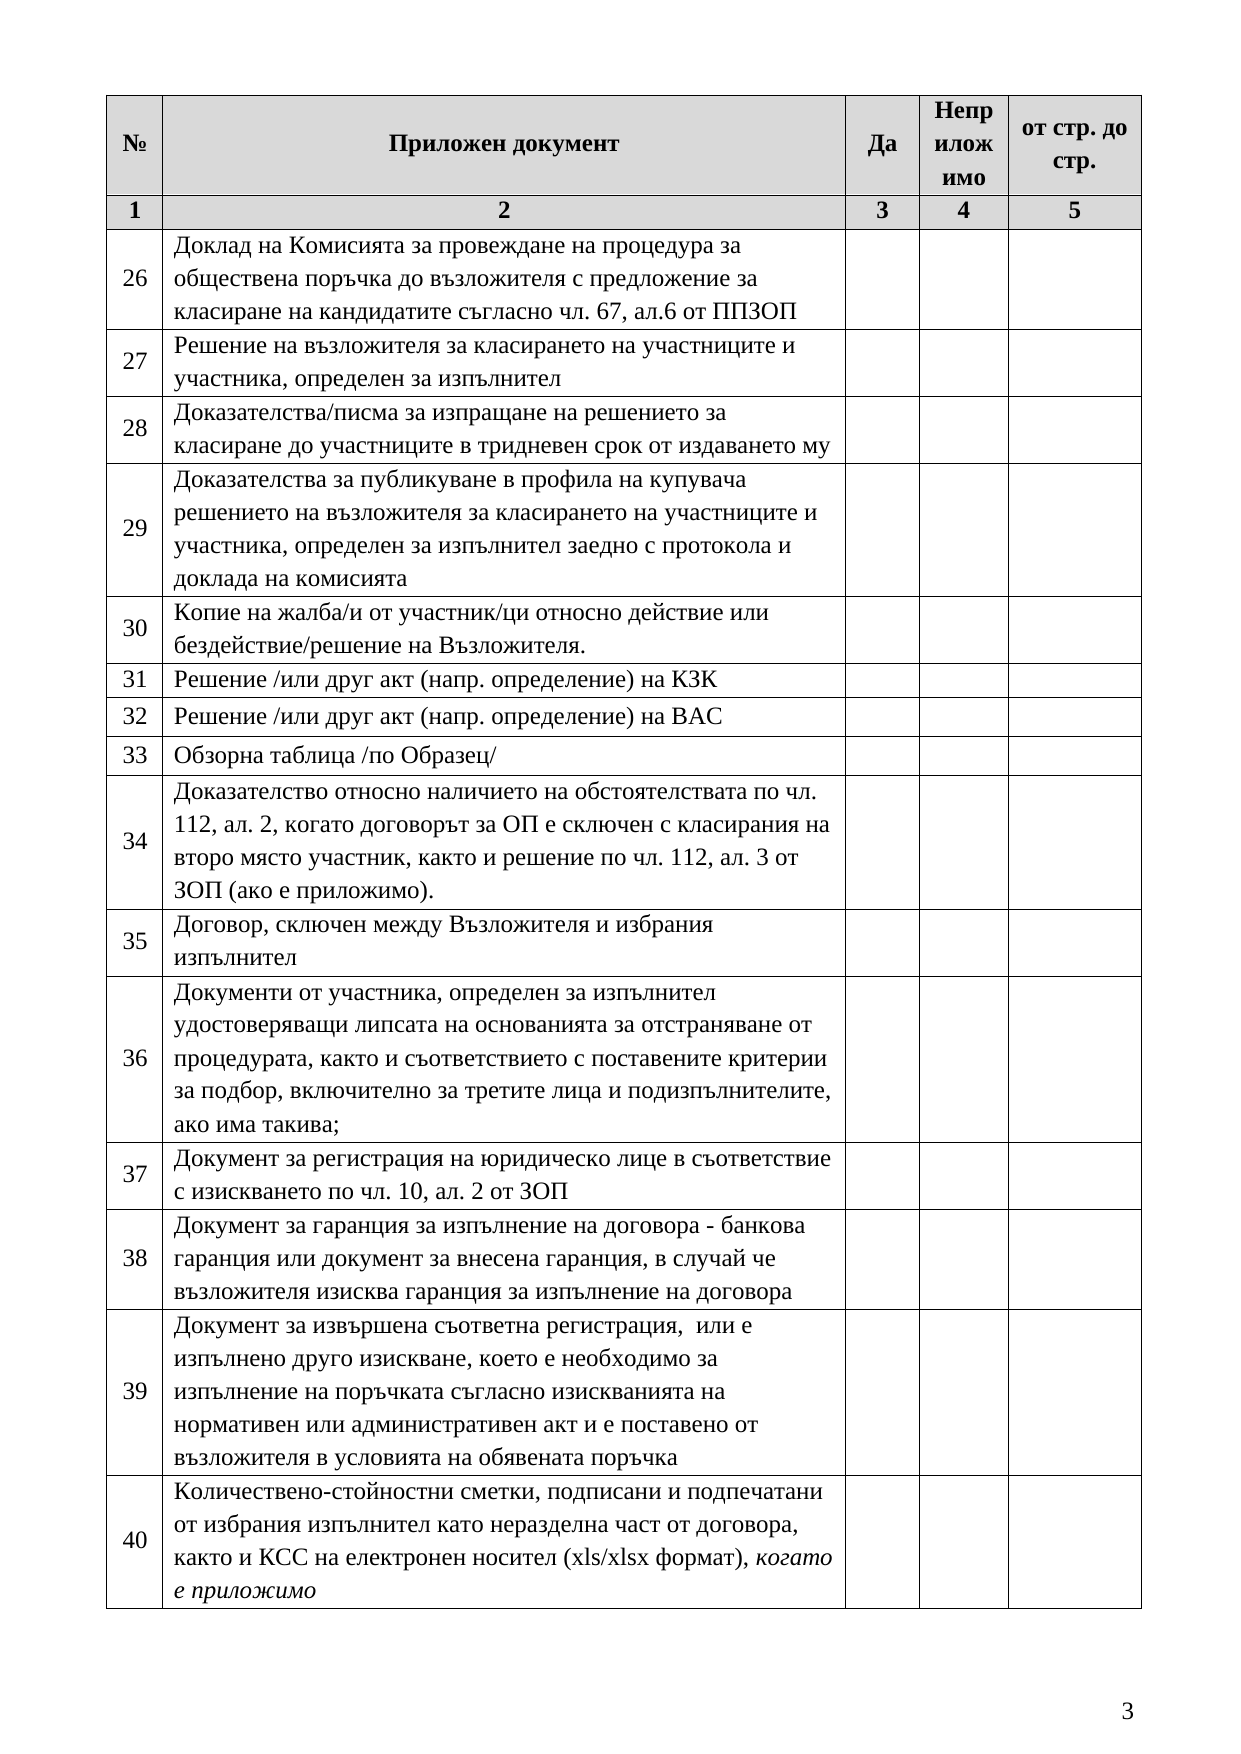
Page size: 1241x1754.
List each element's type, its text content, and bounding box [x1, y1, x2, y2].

table_cell [846, 397, 919, 463]
table_cell [920, 737, 1008, 775]
table_cell [846, 1143, 919, 1209]
table_cell 1 [107, 196, 162, 229]
table_cell 28 [107, 397, 162, 463]
table_cell [1009, 977, 1141, 1142]
table_cell [1009, 464, 1141, 596]
table_cell Доказателства/писма за изпращане на решението за класиране до участниците в тридневен срок от издаването му [163, 397, 845, 463]
table_cell Решение /или друг акт (напр. определение) на ВАС [163, 698, 845, 736]
table_cell [920, 977, 1008, 1142]
table_cell Документ за гаранция за изпълнение на договора - банкова гаранция или документ за внесена гаранция, в случай че възложителя изисква гаранция за изпълнение на договора [163, 1210, 845, 1309]
table_header Да [846, 96, 919, 194]
table_cell 30 [107, 597, 162, 663]
table_cell 38 [107, 1210, 162, 1309]
table_cell Документ за извършена съответна регистрация, или е изпълнено друго изискване, което е необходимо за изпълнение на поръчката съгласно изискванията на нормативен или административен акт и е поставено от възложителя в условията на обявената поръчка [163, 1310, 845, 1475]
table_cell [1009, 910, 1141, 976]
table_cell 37 [107, 1143, 162, 1209]
table_cell [920, 698, 1008, 736]
table_cell Решение на възложителя за класирането на участниците и участника, определен за изпълнител [163, 330, 845, 396]
table_cell Количествено-стойностни сметки, подписани и подпечатани от избрания изпълнител като неразделна част от договора, както и КСС на електронен носител (xls/xlsx формат), когато е приложимо [163, 1476, 845, 1608]
table_cell [846, 737, 919, 775]
table_header № [107, 96, 162, 194]
table_cell 33 [107, 737, 162, 775]
table_cell [846, 1476, 919, 1608]
table_cell Договор, сключен между Възложителя и избрания изпълнител [163, 910, 845, 976]
table_cell 26 [107, 230, 162, 329]
table_cell [846, 1310, 919, 1475]
table_cell 5 [1009, 196, 1141, 229]
table_cell [846, 977, 919, 1142]
table_header от стр. до стр. [1009, 96, 1141, 194]
table_cell Доказателство относно наличието на обстоятелствата по чл. 112, ал. 2, когато договорът за ОП е сключен с класирания на второ място участник, както и решение по чл. 112, ал. 3 от ЗОП (ако е приложимо). [163, 776, 845, 908]
table_cell [846, 910, 919, 976]
table_cell Решение /или друг акт (напр. определение) на КЗК [163, 664, 845, 697]
table_cell [1009, 230, 1141, 329]
table_cell Копие на жалба/и от участник/ци относно действие или бездействие/решение на Възложителя. [163, 597, 845, 663]
table_cell [920, 1476, 1008, 1608]
table_header Неприложимо [920, 96, 1008, 194]
table_cell [920, 397, 1008, 463]
table_cell 29 [107, 464, 162, 596]
table_cell [920, 1310, 1008, 1475]
table_cell [846, 230, 919, 329]
table_cell [1009, 664, 1141, 697]
table_cell Документи от участника, определен за изпълнител удостоверяващи липсата на основанията за отстраняване от процедурата, както и съответствието с поставените критерии за подбор, включително за третите лица и подизпълнителите, ако има такива; [163, 977, 845, 1142]
table_cell [1009, 597, 1141, 663]
table_cell [846, 330, 919, 396]
table_cell 3 [846, 196, 919, 229]
table_cell Доклад на Комисията за провеждане на процедура за обществена поръчка до възложителя с предложение за класиране на кандидатите съгласно чл. 67, ал.6 от ППЗОП [163, 230, 845, 329]
table_header Приложен документ [163, 96, 845, 194]
table_cell [920, 776, 1008, 908]
table_cell [1009, 1476, 1141, 1608]
table_cell 27 [107, 330, 162, 396]
table_cell Доказателства за публикуване в профила на купувача решението на възложителя за класирането на участниците и участника, определен за изпълнител заедно с протокола и доклада на комисията [163, 464, 845, 596]
table_cell 31 [107, 664, 162, 697]
table_cell [846, 1210, 919, 1309]
table_cell [846, 664, 919, 697]
table_cell [846, 776, 919, 908]
table_cell [920, 1210, 1008, 1309]
table_cell [1009, 397, 1141, 463]
table_cell [1009, 1310, 1141, 1475]
table_cell 39 [107, 1310, 162, 1475]
table_cell 36 [107, 977, 162, 1142]
table_cell Документ за регистрация на юридическо лице в съответствие с изискването по чл. 10, ал. 2 от ЗОП [163, 1143, 845, 1209]
table_cell 4 [920, 196, 1008, 229]
table_cell [920, 1143, 1008, 1209]
table_cell 34 [107, 776, 162, 908]
table_cell [920, 597, 1008, 663]
table_cell [920, 330, 1008, 396]
table_cell Обзорна таблица /по Образец/ [163, 737, 845, 775]
table_cell [920, 664, 1008, 697]
table_cell [846, 464, 919, 596]
table_cell [920, 464, 1008, 596]
table_cell [846, 698, 919, 736]
table_cell 2 [163, 196, 845, 229]
table_cell 40 [107, 1476, 162, 1608]
table_cell 35 [107, 910, 162, 976]
table_cell [1009, 1143, 1141, 1209]
table_cell [1009, 698, 1141, 736]
table_cell [1009, 737, 1141, 775]
table_cell [1009, 1210, 1141, 1309]
table_cell 32 [107, 698, 162, 736]
table_cell [846, 597, 919, 663]
table_cell [920, 910, 1008, 976]
table_cell [1009, 776, 1141, 908]
table_cell [920, 230, 1008, 329]
table_cell [1009, 330, 1141, 396]
